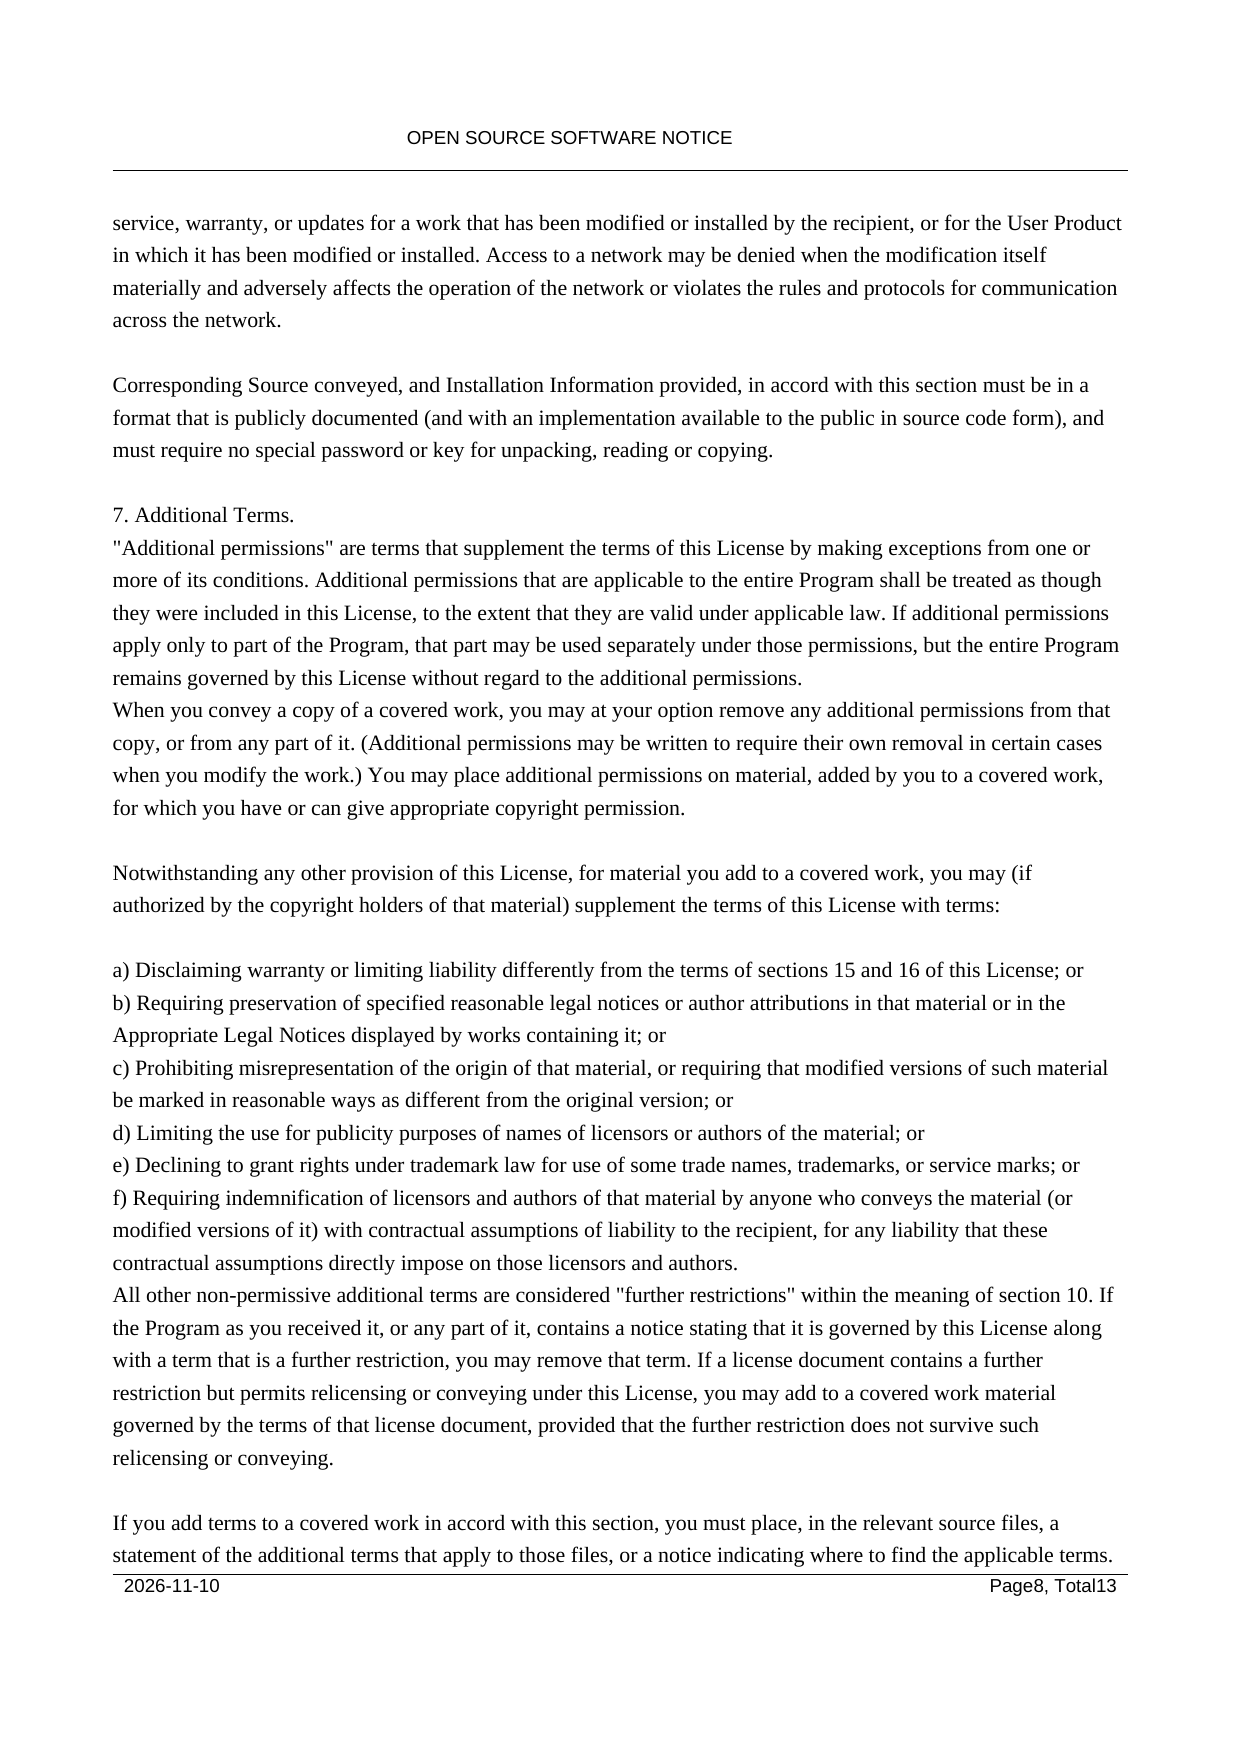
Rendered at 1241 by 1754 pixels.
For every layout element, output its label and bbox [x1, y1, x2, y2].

text [112, 206, 1128, 1571]
